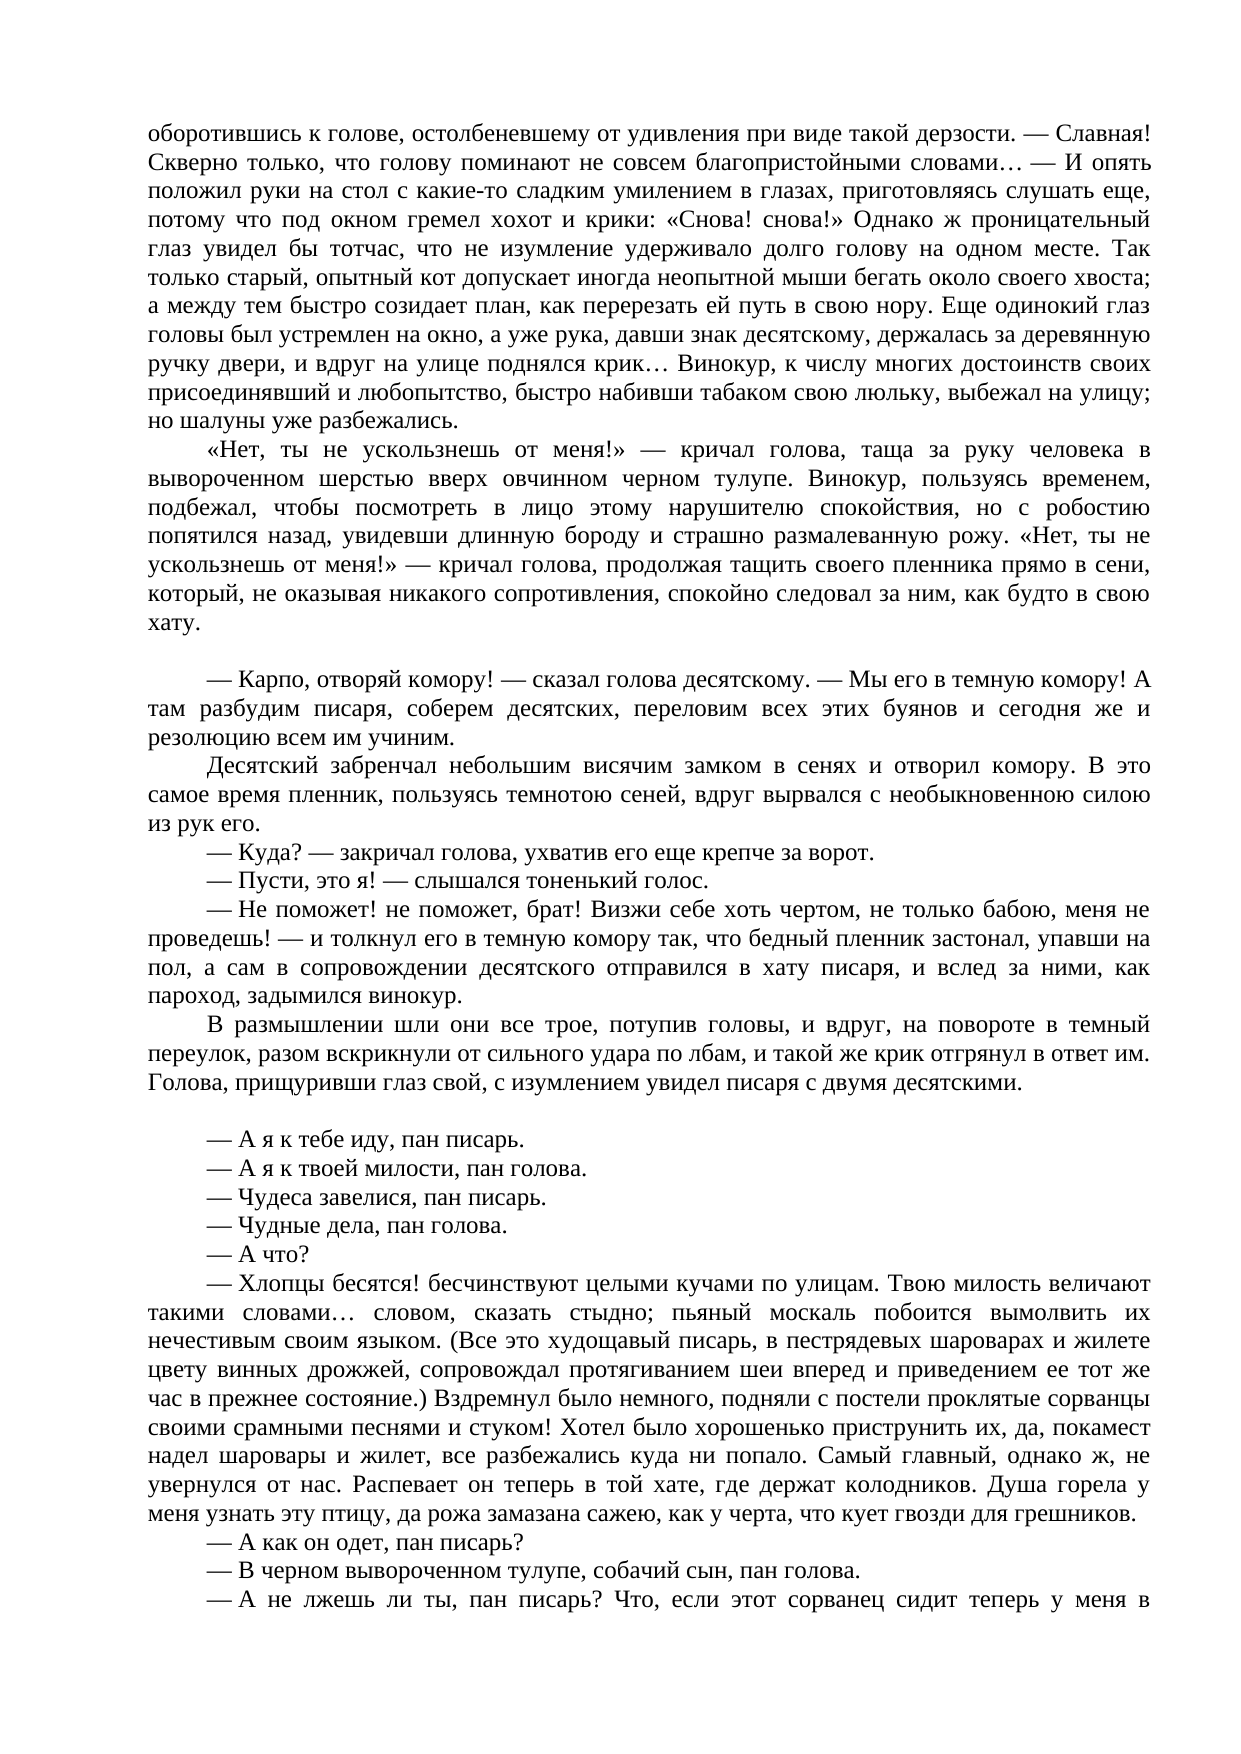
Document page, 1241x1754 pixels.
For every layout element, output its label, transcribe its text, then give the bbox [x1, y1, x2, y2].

text — Чудные дела, пан голова. [148, 1211, 1152, 1239]
text — Пусти, это я! — слышался тоненький голос. [148, 866, 1152, 894]
text «Нет, ты не ускользнешь от меня!» — кричал голова, таща за руку человека в вывороченном шерстью вверх овчинном черном тулупе. Винокур, пользуясь временем, подбежал, чтобы посмотреть в лицо этому нарушителю спокойствия, но с робостию попятился назад, увидевши длинную бороду и страшно размалеванную рожу. «Нет, ты не ускользнешь от меня!» — кричал голова, продолжая тащить своего пленника прямо в сени, который, не оказывая никакого сопротивления, спокойно следовал за ним, как будто в свою хату. [148, 434, 1152, 636]
text — В черном вывороченном тулупе, собачий сын, пан голова. [148, 1556, 1152, 1584]
text — Чудеса завелися, пан писарь. [148, 1182, 1152, 1211]
text — А я к твоей милости, пан голова. [148, 1153, 1152, 1182]
text Десятский забренчал небольшим висячим замком в сенях и отворил комору. В это самое время пленник, пользуясь темнотою сеней, вдруг вырвался с необыкновенною силою из рук его. [148, 751, 1152, 837]
text — А что? [148, 1239, 1152, 1268]
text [148, 1584, 1152, 1613]
text — Не поможет! не поможет, брат! Визжи себе хоть чертом, не только бабою, меня не проведешь! — и толкнул его в темную комору так, что бедный пленник застонал, упавши на пол, а сам в сопровождении десятского отправился в хату писаря, и вслед за ними, как пароход, задымился винокур. [148, 894, 1152, 1009]
text — Карпо, отворяй комору! — сказал голова десятскому. — Мы его в темную комору! А там разбудим писаря, соберем десятских, переловим всех этих буянов и сегодня же и резолюцию всем им учиним. [148, 664, 1152, 751]
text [148, 118, 1152, 434]
text В размышлении шли они все трое, потупив головы, и вдруг, на повороте в темный переулок, разом вскрикнули от сильного удара по лбам, и такой же крик отгрянул в ответ им. Голова, прищуривши глаз свой, с изумлением увидел писаря с двумя десятскими. [148, 1009, 1152, 1096]
text — Куда? — закричал голова, ухватив его еще крепче за ворот. [148, 837, 1152, 866]
text — Хлопцы бесятся! бесчинствуют целыми кучами по улицам. Твою милость величают такими словами… словом, сказать стыдно; пьяный москаль побоится вымолвить их нечестивым своим языком. (Все это худощавый писарь, в пестрядевых шароварах и жилете цвету винных дрожжей, сопровождал протягиванием шеи вперед и приведением ее тот же час в прежнее состояние.) Вздремнул было немного, подняли с постели проклятые сорванцы своими срамными песнями и стуком! Хотел было хорошенько приструнить их, да, покамест надел шаровары и жилет, все разбежались куда ни попало. Самый главный, однако ж, не увернулся от нас. Распевает он теперь в той хате, где держат колодников. Душа горела у меня узнать эту птицу, да рожа замазана сажею, как у черта, что кует гвозди для грешников. [148, 1268, 1152, 1527]
text — А я к тебе иду, пан писарь. [148, 1124, 1152, 1153]
text — А как он одет, пан писарь? [148, 1527, 1152, 1556]
